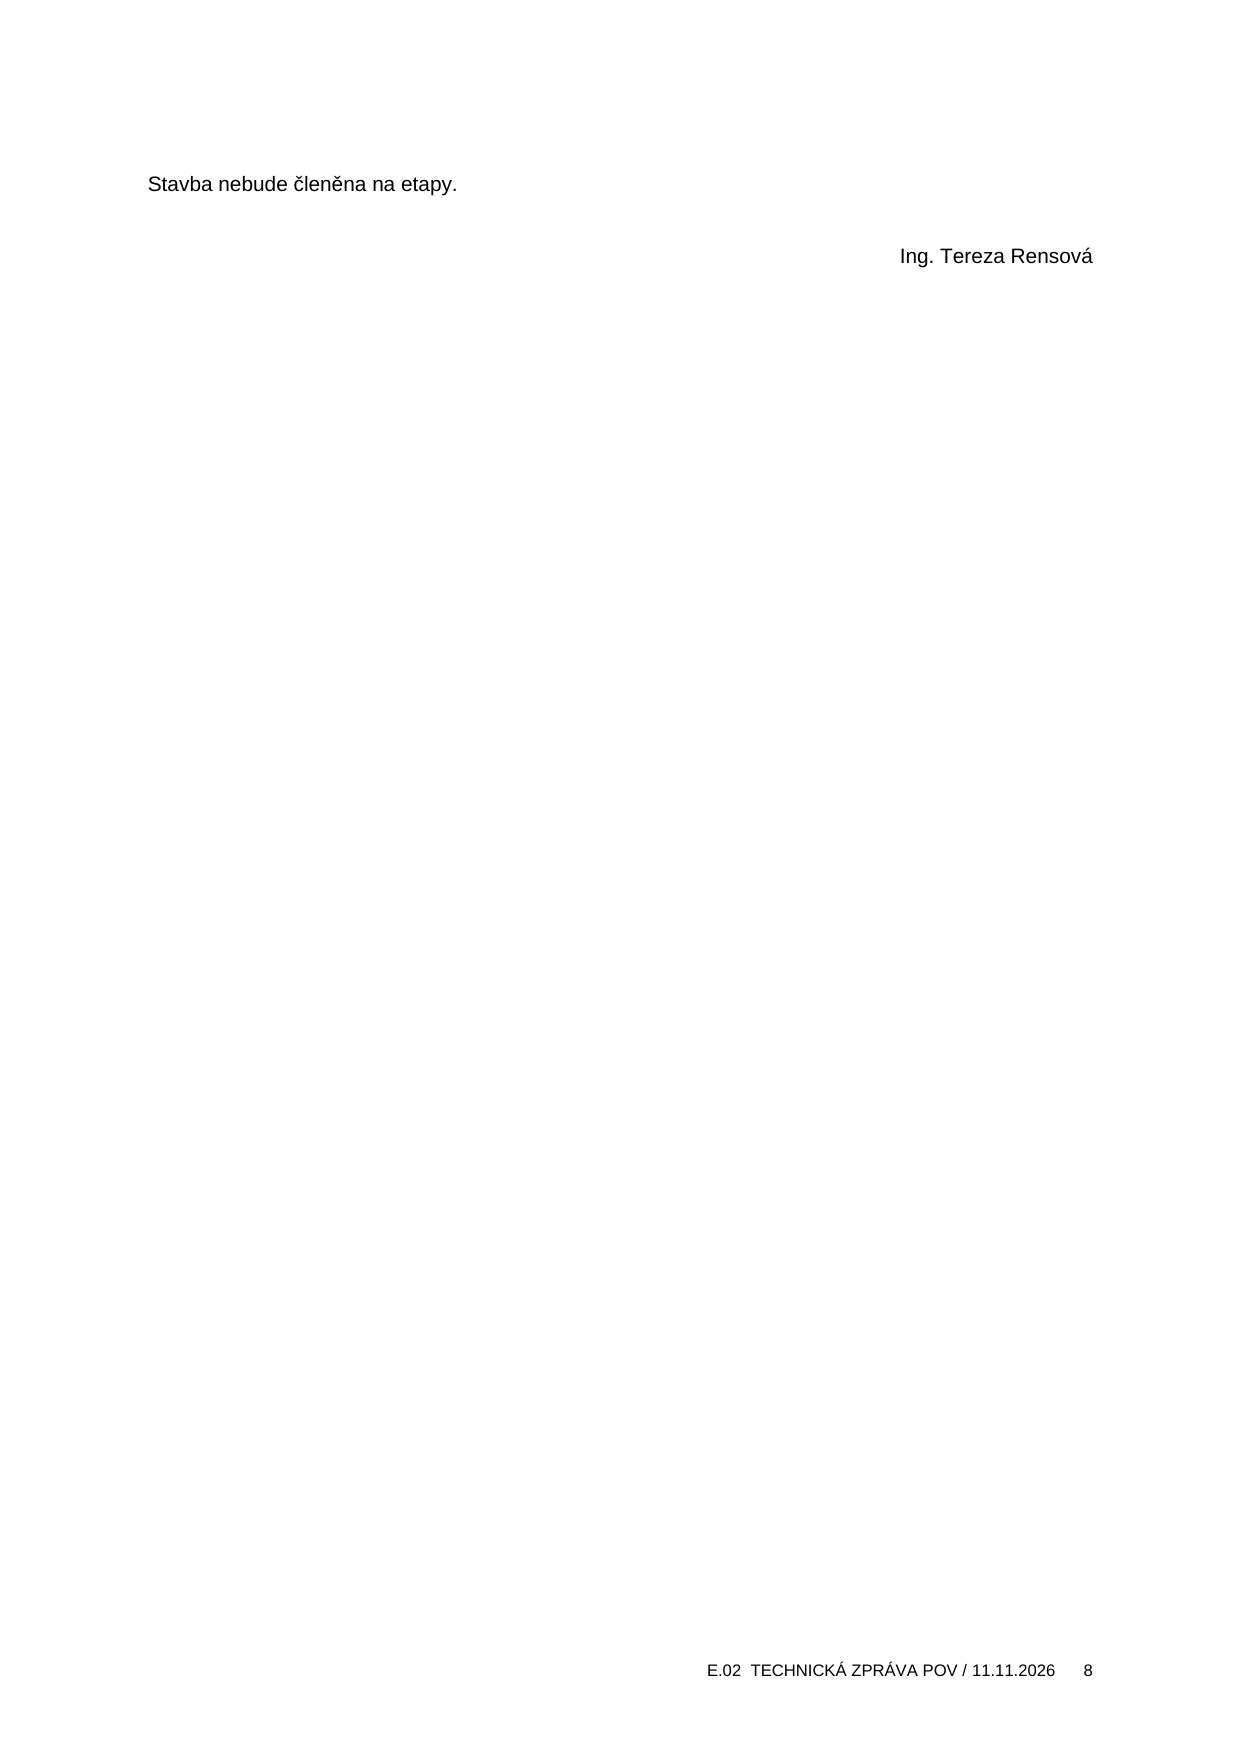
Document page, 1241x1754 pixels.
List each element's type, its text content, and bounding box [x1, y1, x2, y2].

text Stavba nebude členěna na etapy. [148, 172, 1093, 196]
text Ing. Tereza Rensová [148, 243, 1093, 267]
